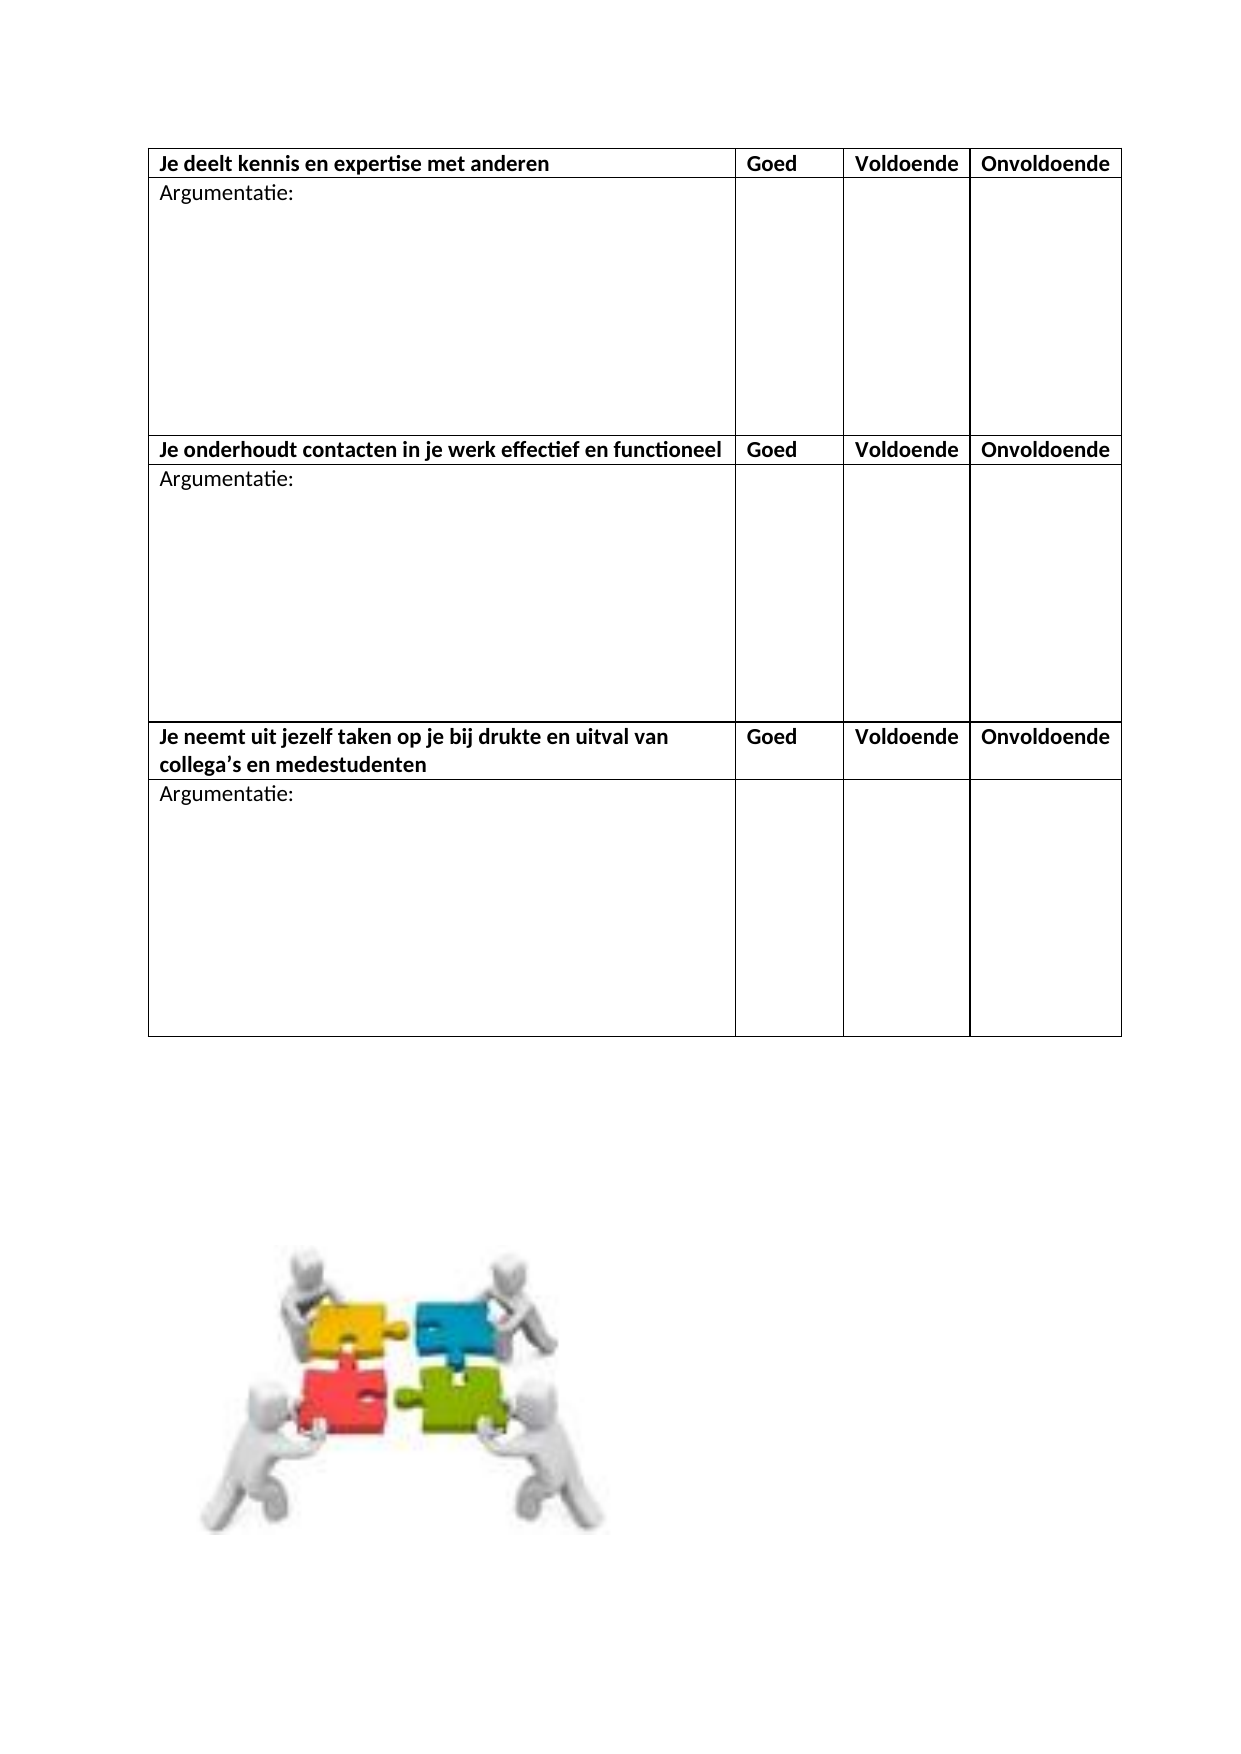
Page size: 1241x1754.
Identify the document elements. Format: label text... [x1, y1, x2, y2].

table_cell Onvoldoende [971, 436, 1121, 463]
table_cell [736, 465, 843, 721]
table_cell Onvoldoende [971, 149, 1121, 177]
table_cell [736, 780, 843, 1036]
table_cell Argumentatie: [149, 780, 735, 1036]
table_cell Voldoende [844, 723, 969, 778]
table_cell [971, 178, 1121, 434]
table_cell [971, 780, 1121, 1036]
table_cell Goed [736, 149, 843, 177]
table_cell Voldoende [844, 149, 969, 177]
table_cell Voldoende [844, 436, 969, 463]
picture [147, 1245, 662, 1535]
table_cell Argumentatie: [149, 465, 735, 721]
table_cell [844, 178, 969, 434]
table_cell Je deelt kennis en expertise met anderen [149, 149, 735, 177]
table_cell Onvoldoende [971, 723, 1121, 778]
table_cell Goed [736, 723, 843, 778]
table_cell Argumentatie: [149, 178, 735, 434]
table_cell [736, 178, 843, 434]
table_cell Goed [736, 436, 843, 463]
table_cell [971, 465, 1121, 721]
table_cell Je onderhoudt contacten in je werk effectief en functioneel [149, 436, 735, 463]
table_cell Je neemt uit jezelf taken op je bij drukte en uitval van collega’s en medestudenten [149, 723, 735, 778]
table_cell [844, 780, 969, 1036]
table_cell [844, 465, 969, 721]
